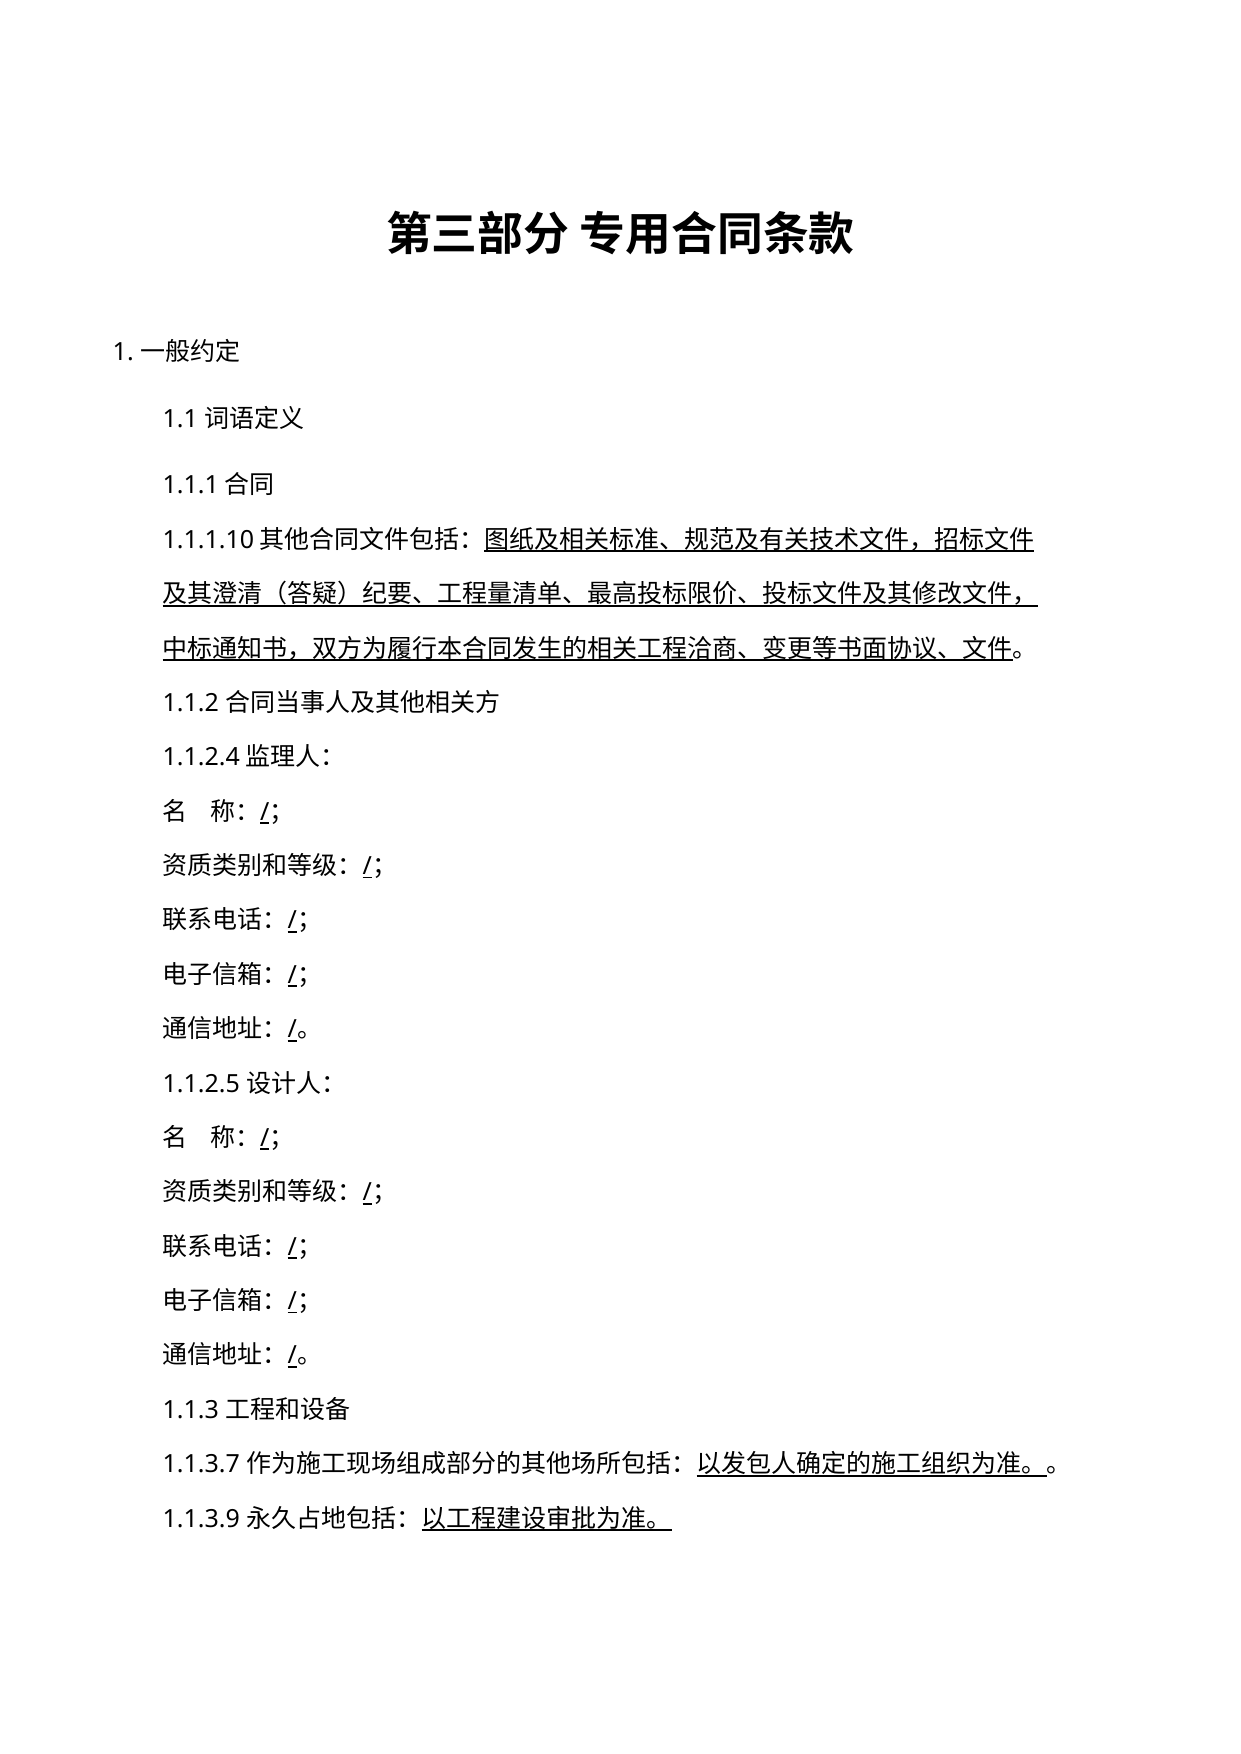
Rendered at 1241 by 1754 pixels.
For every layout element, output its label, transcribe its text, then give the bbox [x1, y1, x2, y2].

text 联系电话：/； [112, 900, 1128, 936]
text 1.1.3.9 永久占地包括：以工程建设审批为准。 [112, 1498, 1128, 1534]
text 联系电话：/； [112, 1226, 1128, 1262]
text 电子信箱：/； [112, 1281, 1128, 1317]
text 电子信箱：/； [112, 954, 1128, 991]
text 1.1.3 工程和设备 [112, 1389, 1128, 1426]
text 名 称：/； [112, 1117, 1128, 1154]
text 1.1 词语定义 [112, 398, 1128, 434]
text 资质类别和等级：/； [112, 846, 1128, 882]
text 及其澄清（答疑）纪要、工程量清单、最高投标限价、投标文件及其修改文件， [162, 574, 1128, 610]
text 中标通知书，双方为履行本合同发生的相关工程洽商、变更等书面协议、文件。 [162, 628, 1128, 664]
text 1.1.1.10其他合同文件包括：图纸及相关标准、规范及有关技术文件，招标文件 [162, 519, 1128, 556]
text 通信地址：/。 [112, 1335, 1128, 1371]
subtitle 1. 一般约定 [112, 331, 1128, 367]
text 1.1.2.5 设计人： [112, 1063, 1128, 1099]
text 名 称：/； [112, 791, 1128, 827]
text 资质类别和等级：/； [112, 1172, 1128, 1208]
text 1.1.1合同 [112, 465, 1128, 501]
text 1.1.2.4监理人： [112, 737, 1128, 773]
text 通信地址：/。 [112, 1009, 1128, 1045]
text 1.1.3.7 作为施工现场组成部分的其他场所包括：以发包人确定的施工组织为准。。 [112, 1444, 1128, 1480]
subtitle 第三部分 专用合同条款 [112, 197, 1128, 264]
text 1.1.2 合同当事人及其他相关方 [112, 682, 1128, 719]
